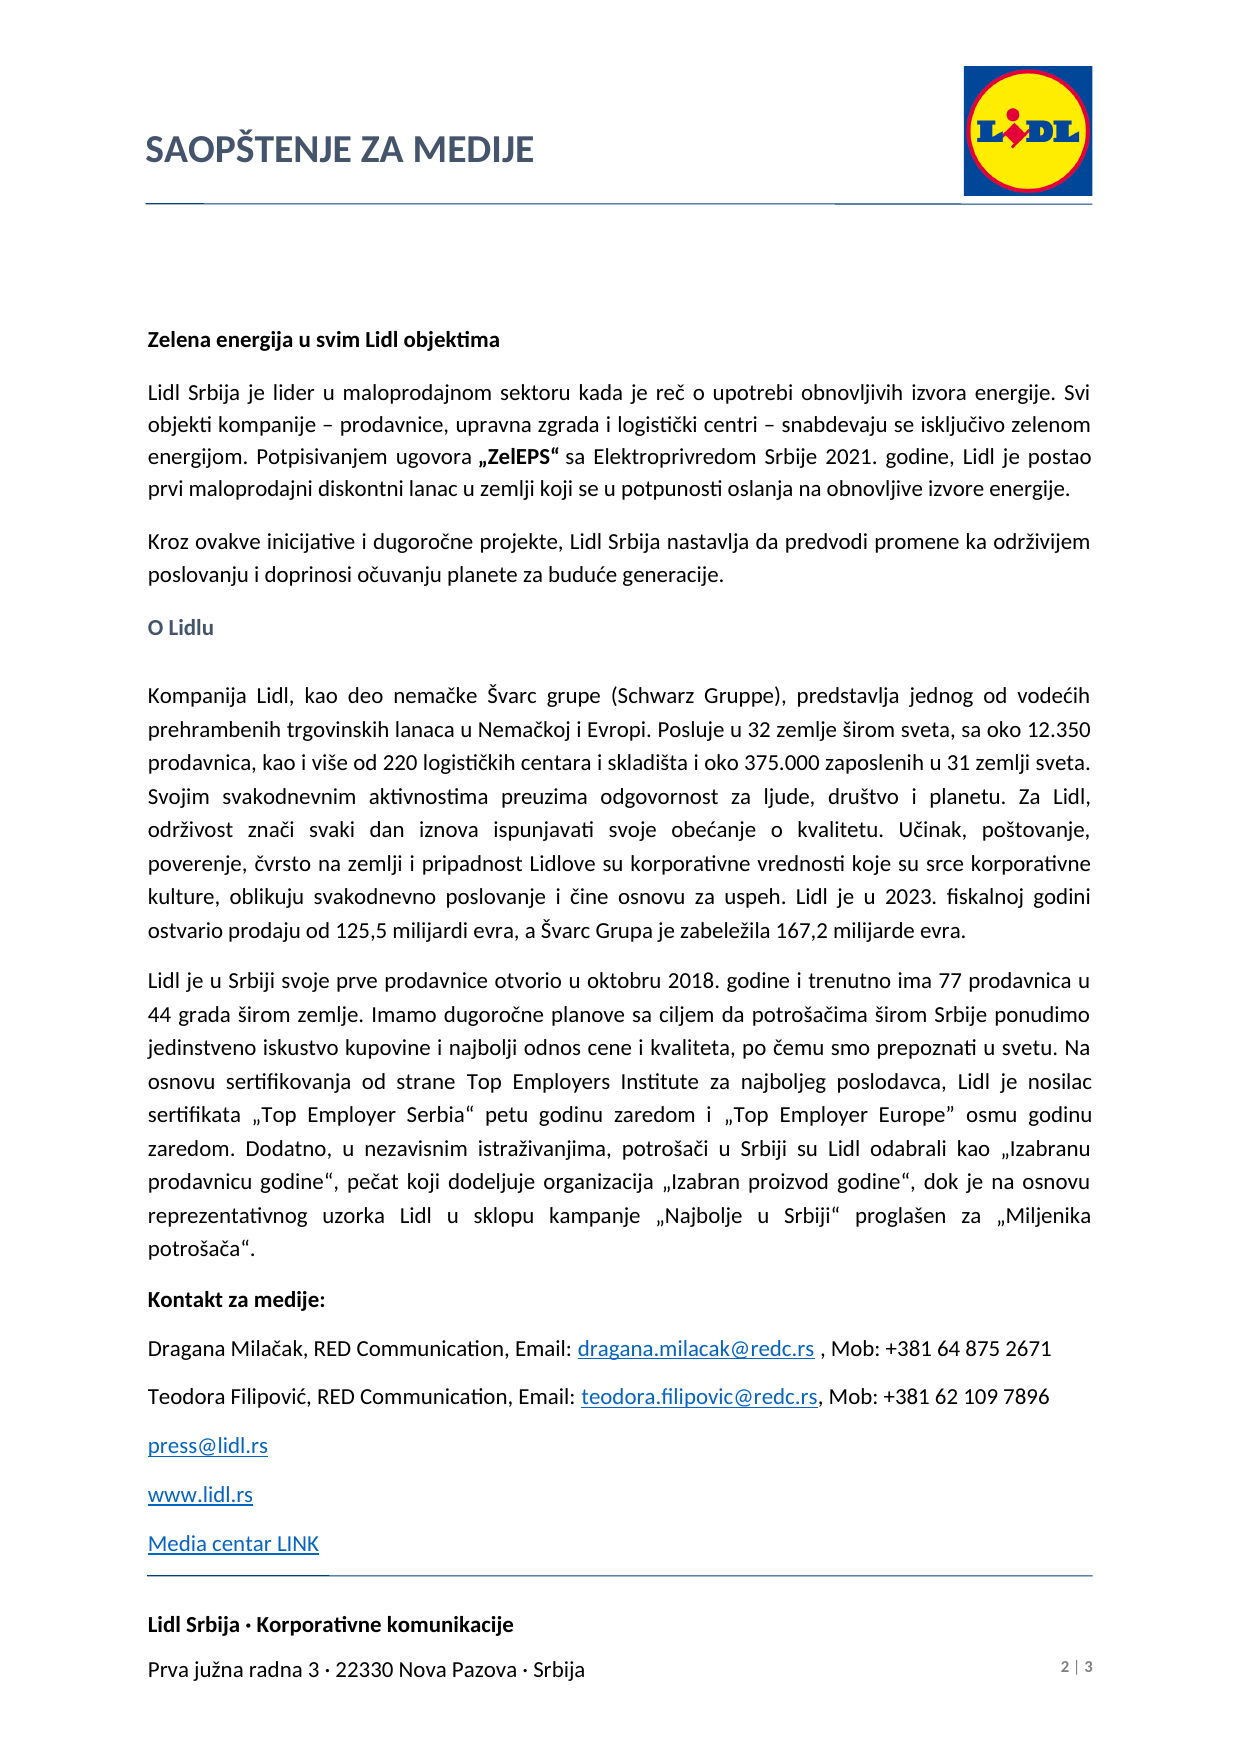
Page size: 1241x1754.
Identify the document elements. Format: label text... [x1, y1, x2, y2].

text www.lidl.rs [148, 1480, 1092, 1508]
text Teodora Filipović, RED Communication, Email: teodora.filipovic@redc.rs, Mob: +381 62 109 7896 [148, 1382, 1092, 1411]
text Lidl je u Srbiji svoje prve prodavnice otvorio u oktobru 2018. godine i trenutno ima 77 prodavnica u 44 grada širom zemlje. Imamo dugoročne planove sa ciljem da potrošačima širom Srbije ponudimo jedinstveno iskustvo kupovine i najbolji odnos cene i kvaliteta, po čemu smo prepoznati u svetu. Na osnovu sertifikovanja od strane Top Employers Institute za najboljeg poslodavca, Lidl je nosilac sertifikata „Top Employer Serbia“ petu godinu zaredom i „Top Employer Europe” osmu godinu zaredom. Dodatno, u nezavisnim istraživanjima, potrošači u Srbiji su Lidl odabrali kao „Izabranu prodavnicu godine“, pečat koji dodeljuje organizacija „Izabran proizvod godine“, dok je na osnovu reprezentativnog uzorka Lidl u sklopu kampanje „Najbolje u Srbiji“ proglašen za „Miljenika potrošača“. [148, 966, 1092, 1263]
text Media centar LINK [148, 1529, 1092, 1557]
text Kontakt za medije: [148, 1285, 1092, 1313]
picture [963, 66, 1093, 196]
text Lidl Srbija je lider u maloprodajnom sektoru kada je reč o upotrebi obnovljivih izvora energije. Svi objekti kompanije – prodavnice, upravna zgrada i logistički centri – snabdevaju se isključivo zelenom energijom. Potpisivanjem ugovora „ZelEPS“ sa Elektroprivredom Srbije 2021. godine, Lidl je postao prvi maloprodajni diskontni lanac u zemlji koji se u potpunosti oslanja na obnovljive izvore energije. [148, 378, 1092, 502]
text Kroz ovakve inicijative i dugoročne projekte, Lidl Srbija nastavlja da predvodi promene ka održivijem poslovanju i doprinosi očuvanju planete za buduće generacije. [148, 527, 1092, 588]
text Dragana Milačak, RED Communication, Email: dragana.milacak@redc.rs , Mob: +381 64 875 2671 [148, 1334, 1092, 1362]
text press@lidl.rs [148, 1431, 1092, 1459]
text Zelena energija u svim Lidl objektima [148, 325, 1092, 353]
text O Lidlu [148, 613, 1092, 641]
text Kompanija Lidl, kao deo nemačke Švarc grupe (Schwarz Gruppe), predstavlja jednog od vodećih prehrambenih trgovinskih lanaca u Nemačkoj i Evropi. Posluje u 32 zemlje širom sveta, sa oko 12.350 prodavnica, kao i više od 220 logističkih centara i skladišta i oko 375.000 zaposlenih u 31 zemlji sveta. Svojim svakodnevnim aktivnostima preuzima odgovornost za ljude, društvo i planetu. Za Lidl, održivost znači svaki dan iznova ispunjavati svoje obećanje o kvalitetu. Učinak, poštovanje, poverenje, čvrsto na zemlji i pripadnost Lidlove su korporativne vrednosti koje su srce korporativne kulture, oblikuju svakodnevno poslovanje i čine osnovu za uspeh. Lidl je u 2023. fiskalnoj godini ostvario prodaju od 125,5 milijardi evra, a Švarc Grupa je zabeležila 167,2 milijarde evra. [148, 681, 1092, 944]
